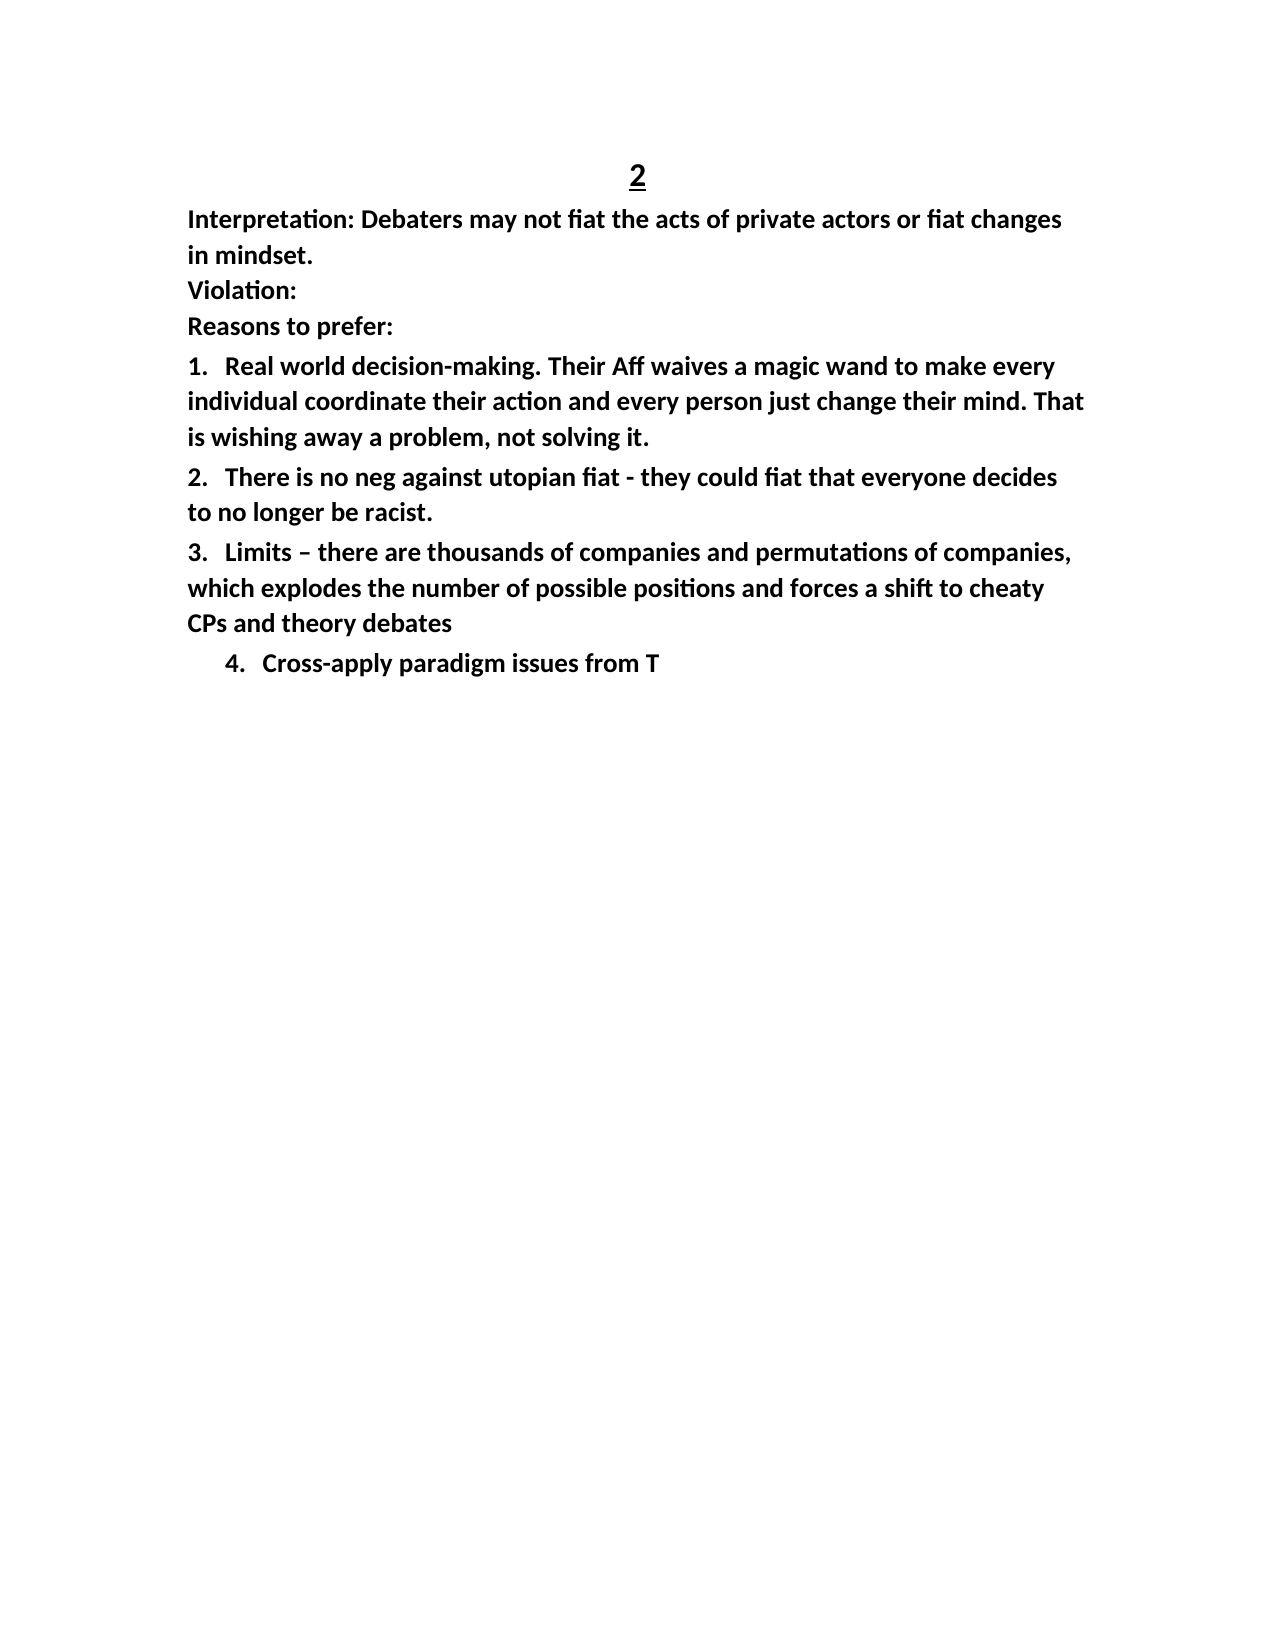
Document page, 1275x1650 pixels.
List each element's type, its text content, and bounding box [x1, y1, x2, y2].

subtitle Real world decision-making. Their Aff waives a magic wand to make every individual coordinate their action and every person just change their mind. That is wishing away a problem, not solving it. [187, 349, 1087, 453]
subtitle 2 [187, 154, 1087, 195]
subtitle Cross-apply paradigm issues from T [225, 646, 1087, 679]
subtitle Interpretation: Debaters may not fiat the acts of private actors or fiat changes in mindset. Violation: Reasons to prefer: [187, 202, 1087, 342]
subtitle Limits – there are thousands of companies and permutations of companies, which explodes the number of possible positions and forces a shift to cheaty CPs and theory debates [187, 535, 1087, 640]
subtitle There is no neg against utopian fiat - they could fiat that everyone decides to no longer be racist. [187, 460, 1087, 529]
